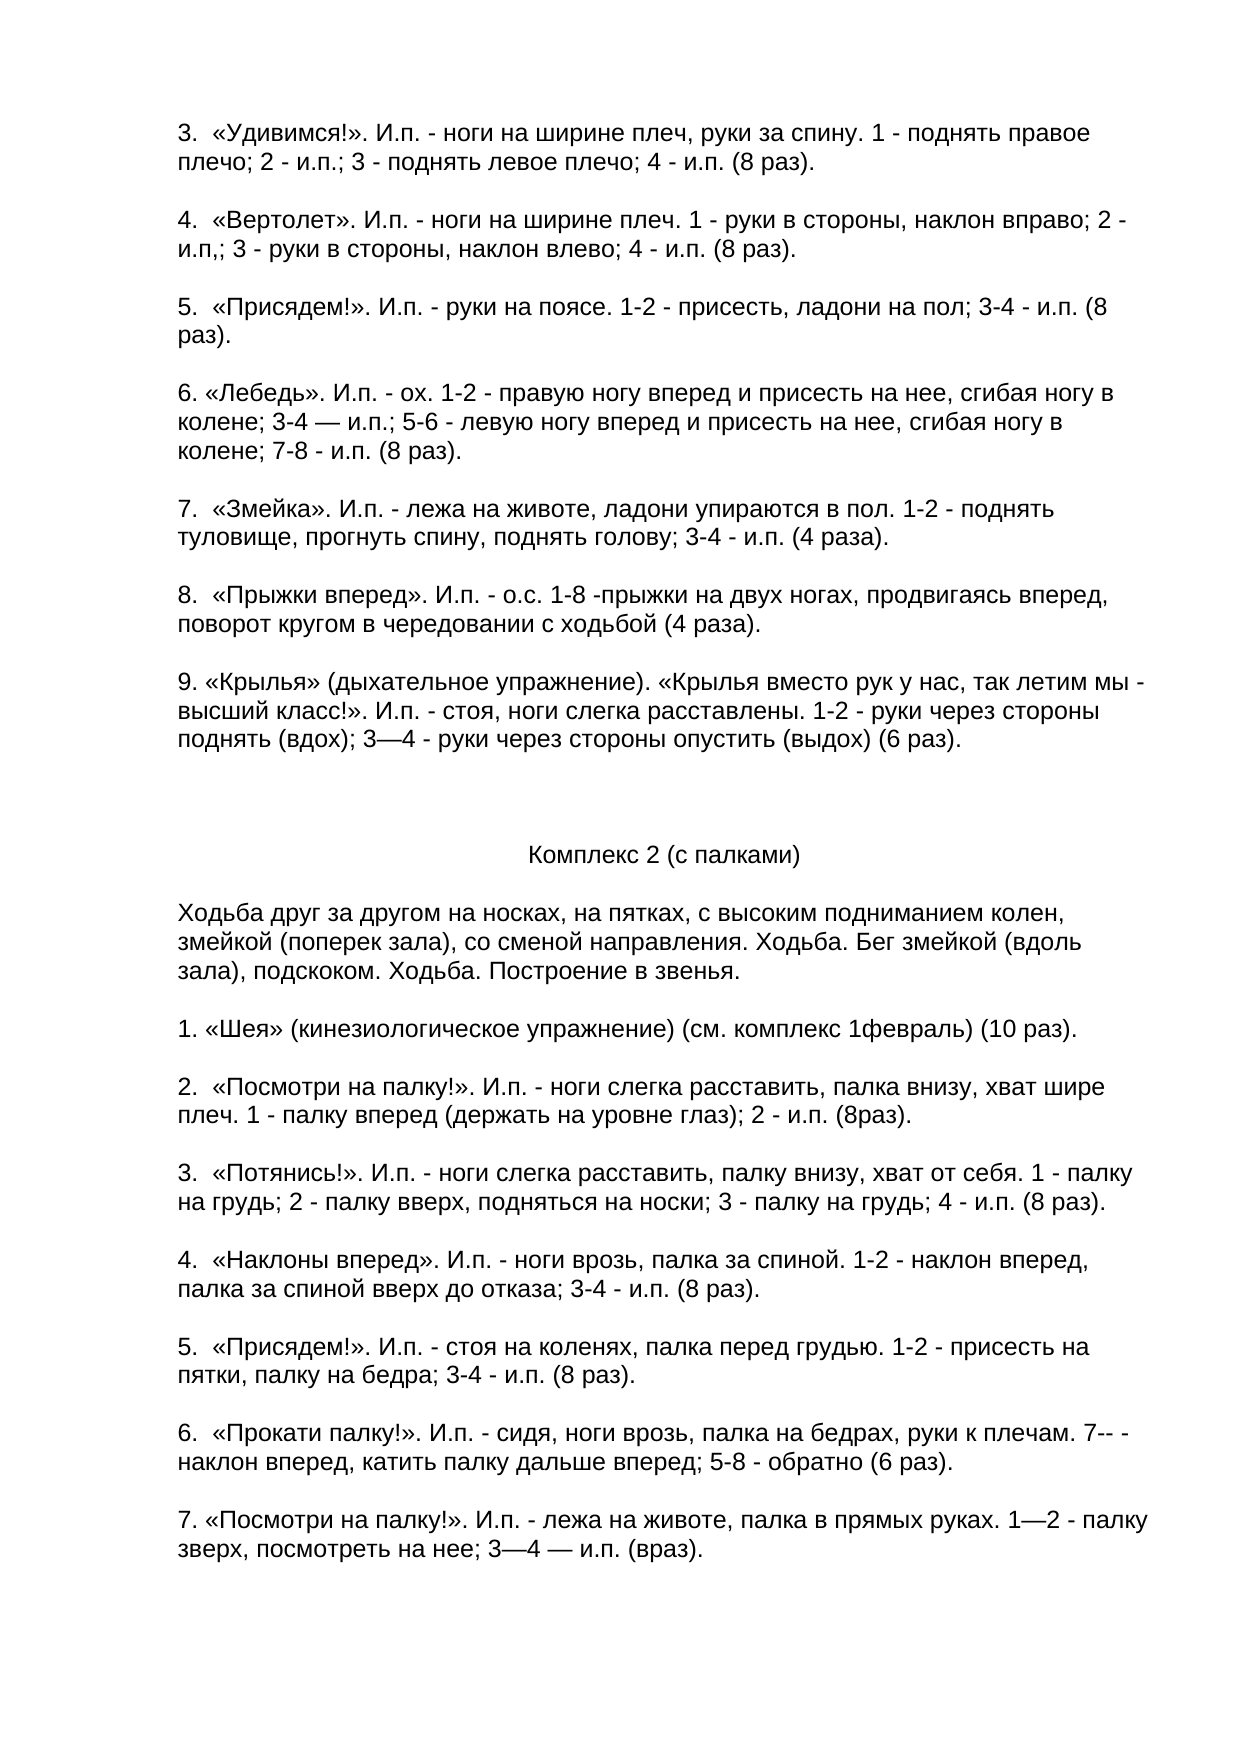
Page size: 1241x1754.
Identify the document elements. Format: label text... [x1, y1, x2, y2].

text 5. «Присядем!». И.п. - руки на поясе. 1-2 - присесть, ладони на пол; 3-4 - и.п. (8 раз). [177, 291, 1152, 349]
text 4. «Вертолет». И.п. - ноги на ширине плеч. 1 - руки в стороны, наклон вправо; 2 - и.п,; 3 - руки в стороны, наклон влево; 4 - и.п. (8 раз). [177, 205, 1152, 262]
text 2. «Посмотри на палку!». И.п. - ноги слегка расставить, палка внизу, хват шире плеч. 1 - палку вперед (держать на уровне глаз); 2 - и.п. (8раз). [177, 1071, 1152, 1129]
text 7. «Змейка». И.п. - лежа на животе, ладони упираются в пол. 1-2 - поднять туловище, прогнуть спину, поднять голову; 3-4 - и.п. (4 раза). [177, 493, 1152, 551]
text 7. «Посмотри на палку!». И.п. - лежа на животе, палка в прямых руках. 1—2 - палку зверх, посмотреть на нее; 3—4 — и.п. (враз). [177, 1505, 1152, 1562]
text 5. «Присядем!». И.п. - стоя на коленях, палка перед грудью. 1-2 - присесть на пятки, палку на бедра; 3-4 - и.п. (8 раз). [177, 1331, 1152, 1389]
text Ходьба друг за другом на носках, на пятках, с высоким подниманием колен, змейкой (поперек зала), со сменой направления. Ходьба. Бег змейкой (вдоль зала), подскоком. Ходьба. Построение в звенья. [177, 898, 1152, 984]
text 1. «Шея» (кинезиологическое упражнение) (см. комплекс 1февраль) (10 раз). [177, 1013, 1152, 1042]
text 9. «Крылья» (дыхательное упражнение). «Крылья вместо рук у нас, так летим мы -высший класс!». И.п. - стоя, ноги слегка расставлены. 1-2 - руки через стороны поднять (вдох); 3—4 - руки через стороны опустить (выдох) (6 раз). [177, 667, 1152, 753]
text 6. «Прокати палку!». И.п. - сидя, ноги врозь, палка на бедрах, руки к плечам. 7-- - наклон вперед, катить палку дальше вперед; 5-8 - обратно (6 раз). [177, 1418, 1152, 1476]
text 6. «Лебедь». И.п. - ох. 1-2 - правую ногу вперед и присесть на нее, сгибая ногу в колене; 3-4 — и.п.; 5-6 - левую ногу вперед и присесть на нее, сгибая ногу в колене; 7-8 - и.п. (8 раз). [177, 378, 1152, 464]
text 3. «Потянись!». И.п. - ноги слегка расставить, палку внизу, хват от себя. 1 - палку на грудь; 2 - палку вверх, подняться на носки; 3 - палку на грудь; 4 - и.п. (8 раз). [177, 1158, 1152, 1216]
text Комплекс 2 (с палками) [177, 840, 1152, 869]
text 8. «Прыжки вперед». И.п. - о.с. 1-8 -прыжки на двух ногах, продвигаясь вперед, поворот кругом в чередовании с ходьбой (4 раза). [177, 580, 1152, 638]
text 3. «Удивимся!». И.п. - ноги на ширине плеч, руки за спину. 1 - поднять правое плечо; 2 - и.п.; 3 - поднять левое плечо; 4 - и.п. (8 раз). [177, 118, 1152, 176]
text 4. «Наклоны вперед». И.п. - ноги врозь, палка за спиной. 1-2 - наклон вперед, палка за спиной вверх до отказа; 3-4 - и.п. (8 раз). [177, 1245, 1152, 1302]
